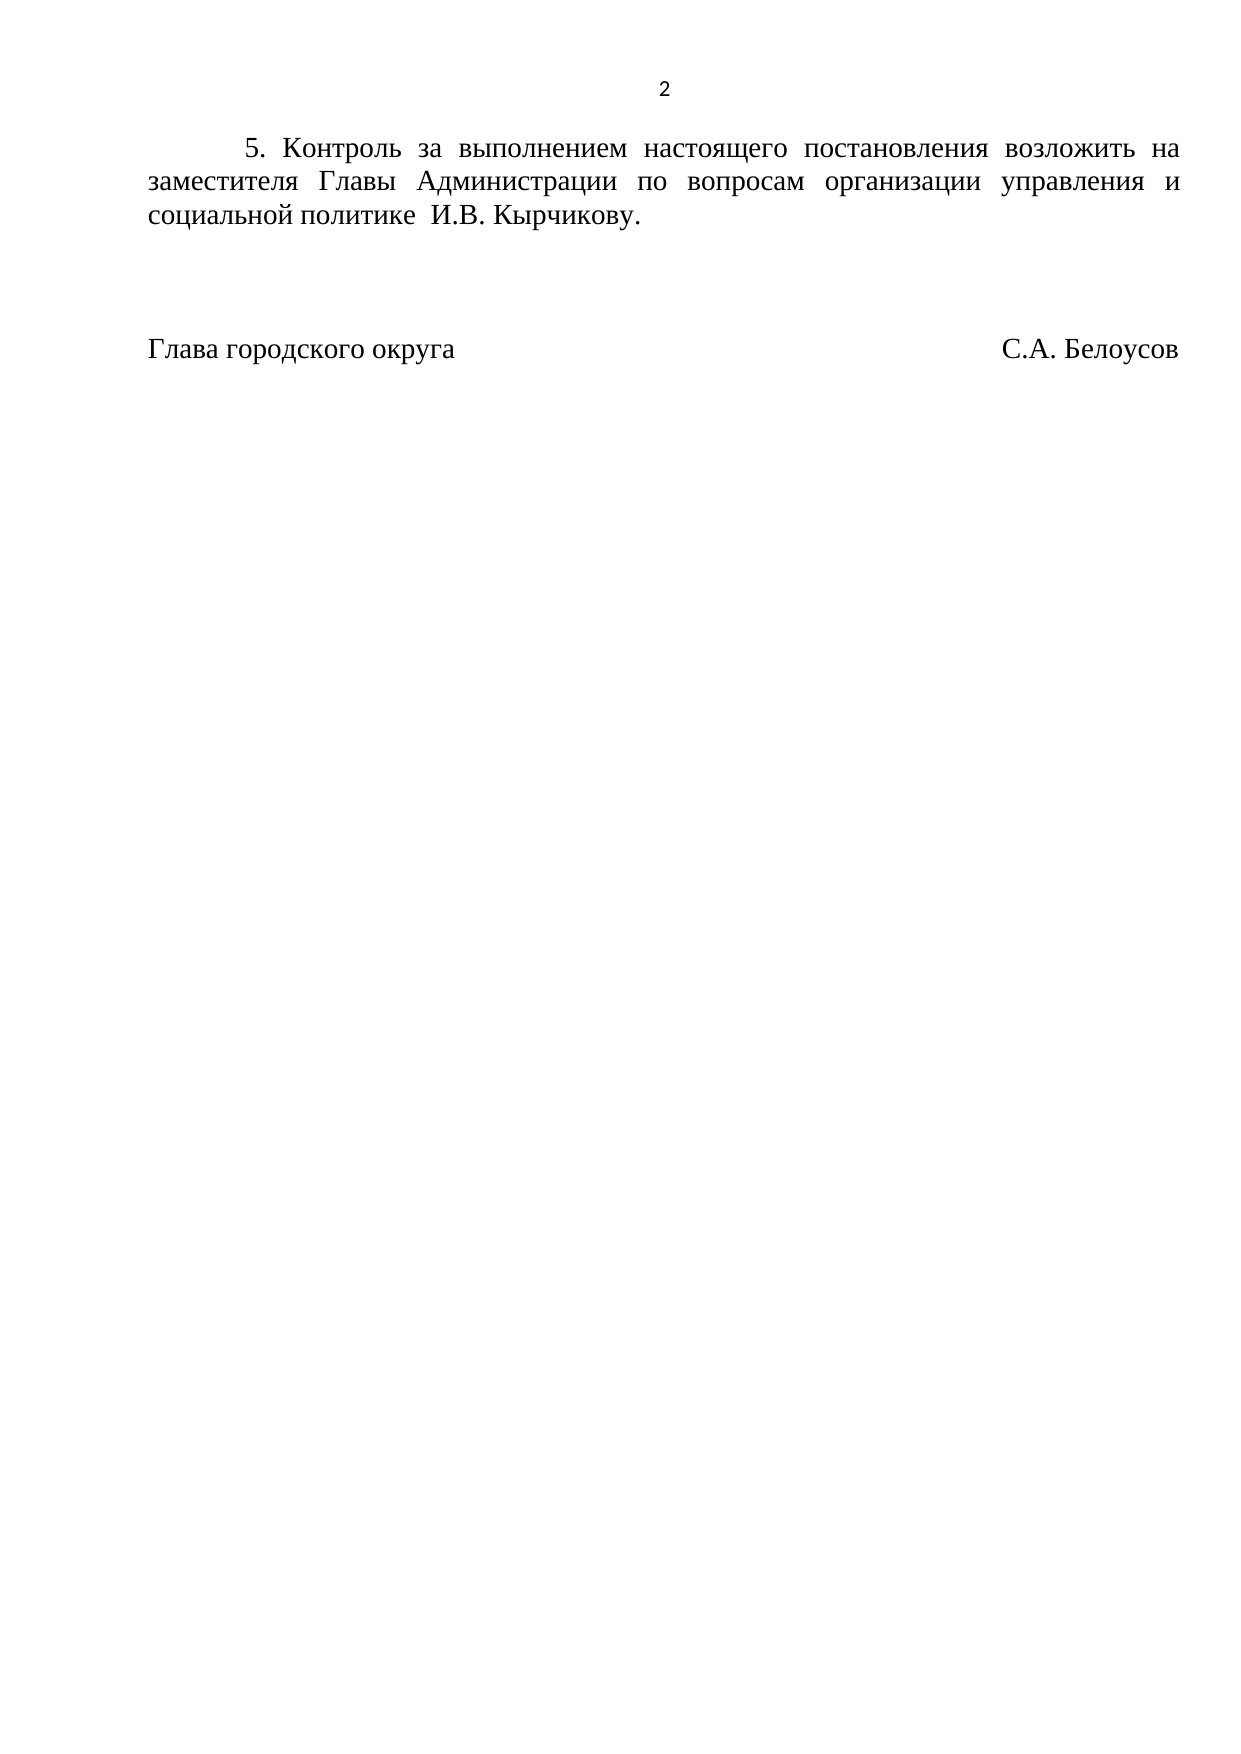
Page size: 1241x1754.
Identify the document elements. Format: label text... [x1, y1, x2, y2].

text 5. Контроль за выполнением настоящего постановления возложить на заместителя Главы Администрации по вопросам организации управления и социальной политике И.В. Кырчикову. [148, 130, 1181, 231]
text Глава городского округа С.А. Белоусов [148, 331, 1181, 365]
